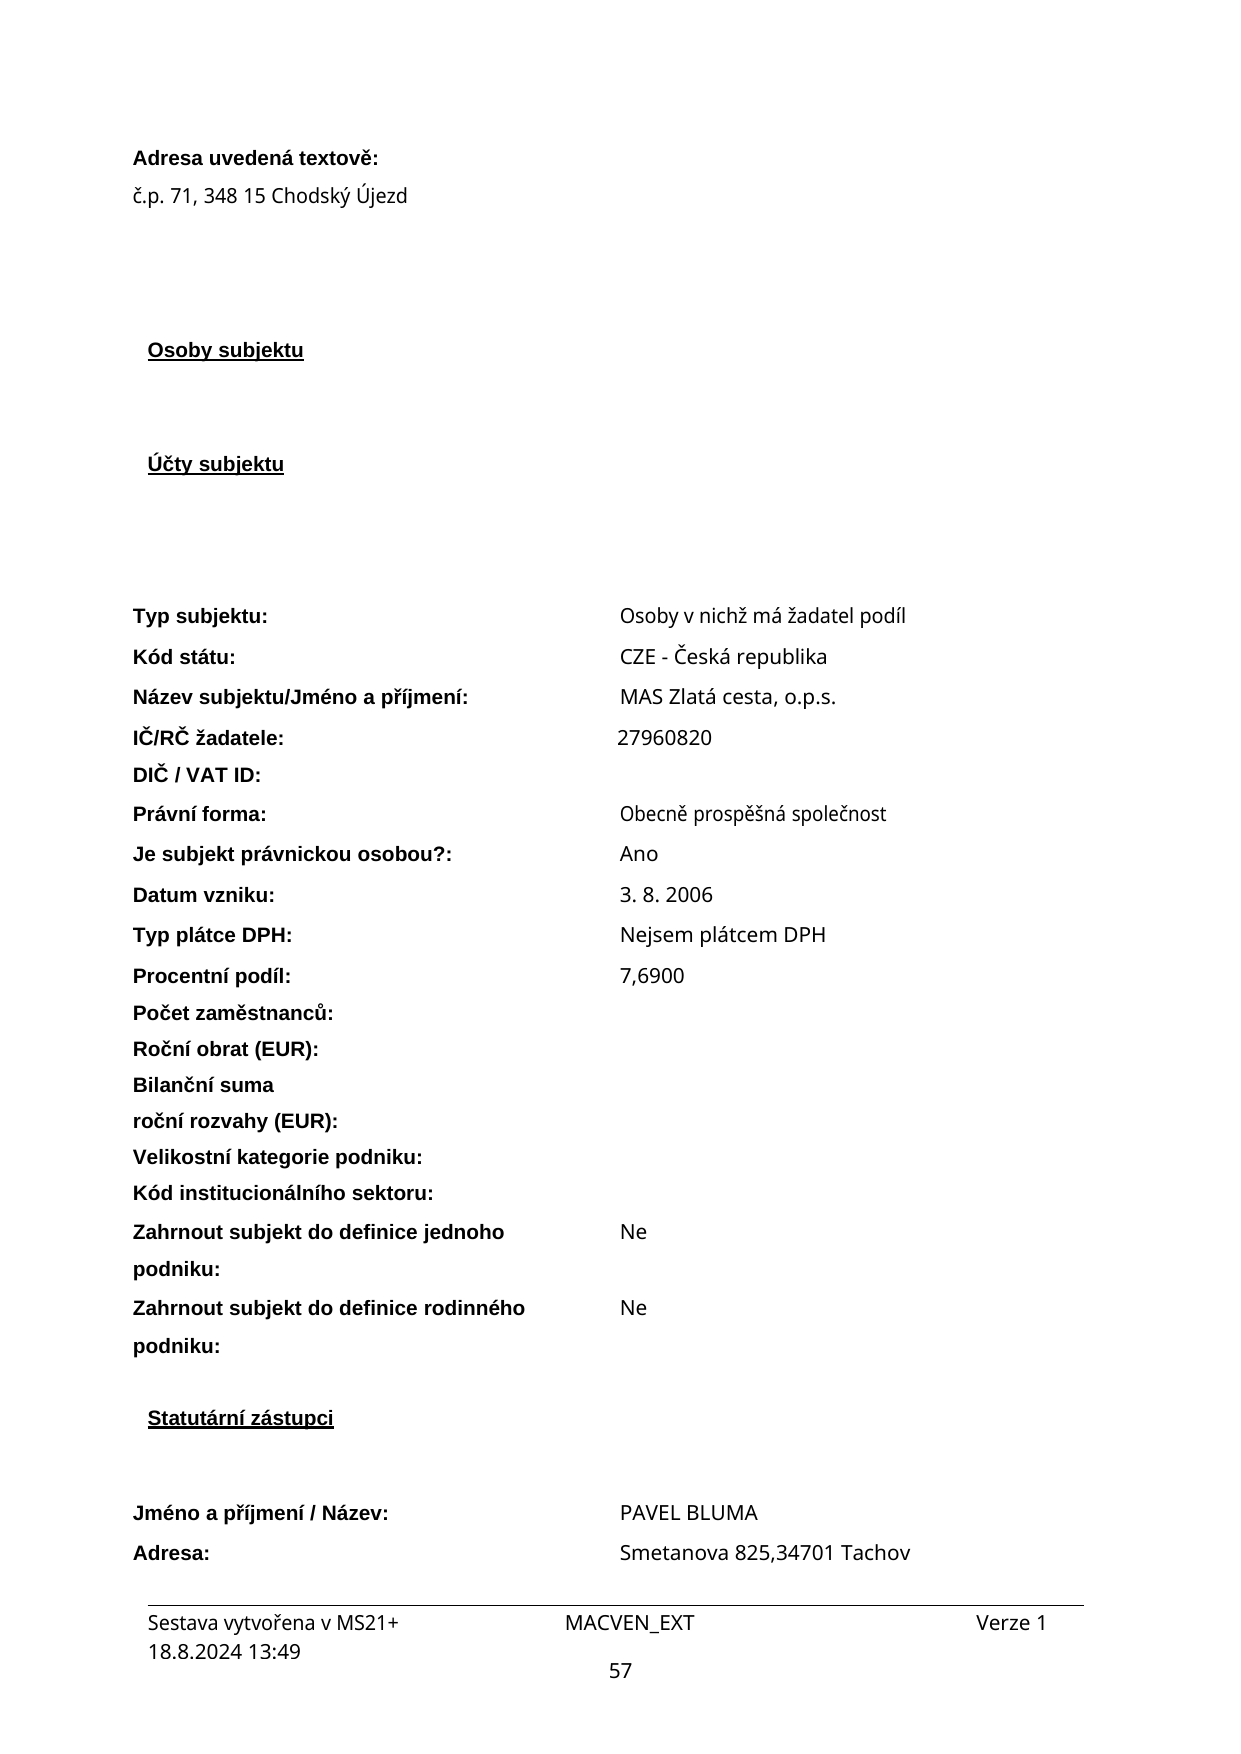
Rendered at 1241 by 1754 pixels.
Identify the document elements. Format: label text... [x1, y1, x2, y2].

subtitle DIČ / VAT ID: [133, 763, 1167, 787]
text č.p. 71, 348 15 Chodský Újezd [132, 182, 1167, 210]
subtitle Adresa uvedená textově: [132, 146, 1167, 170]
text Právní forma: Obecně prospěšná společnost [133, 799, 1167, 827]
text Statutární zástupci [147, 1405, 1167, 1429]
text Název subjektu/Jméno a příjmení: MAS Zlatá cesta, o.p.s. [133, 682, 1167, 711]
text Zahrnout subjekt do definice jednoho Ne [133, 1217, 1167, 1245]
subtitle podniku: [133, 1333, 1167, 1357]
text IČ/RČ žadatele: 27960820 [133, 723, 1167, 751]
text Datum vzniku: 3. 8. 2006 [133, 880, 1167, 908]
text Adresa: Smetanova 825,34701 Tachov [133, 1538, 1167, 1567]
text Jméno a příjmení / Název: PAVEL BLUMA [133, 1498, 1167, 1527]
text Typ plátce DPH: Nejsem plátcem DPH [133, 920, 1167, 949]
subtitle Počet zaměstnanců: Roční obrat (EUR): [133, 1001, 336, 1061]
subtitle Je subjekt právnickou osobou?: Ano [133, 839, 1167, 868]
text Účty subjektu [147, 452, 1167, 476]
text Bilanční suma [133, 1073, 1167, 1097]
text Osoby subjektu [147, 338, 1167, 362]
text Typ subjektu: Osoby v nichž má žadatel podíl [133, 601, 1167, 630]
text Kód státu: CZE - Česká republika [133, 642, 1167, 670]
text Zahrnout subjekt do definice rodinného Ne [133, 1293, 1167, 1322]
subtitle roční rozvahy (EUR): Velikostní kategorie podniku: Kód institucionálního sektoru: [133, 1109, 434, 1205]
text Procentní podíl: 7,6900 [133, 961, 1167, 989]
subtitle podniku: [133, 1257, 1167, 1281]
